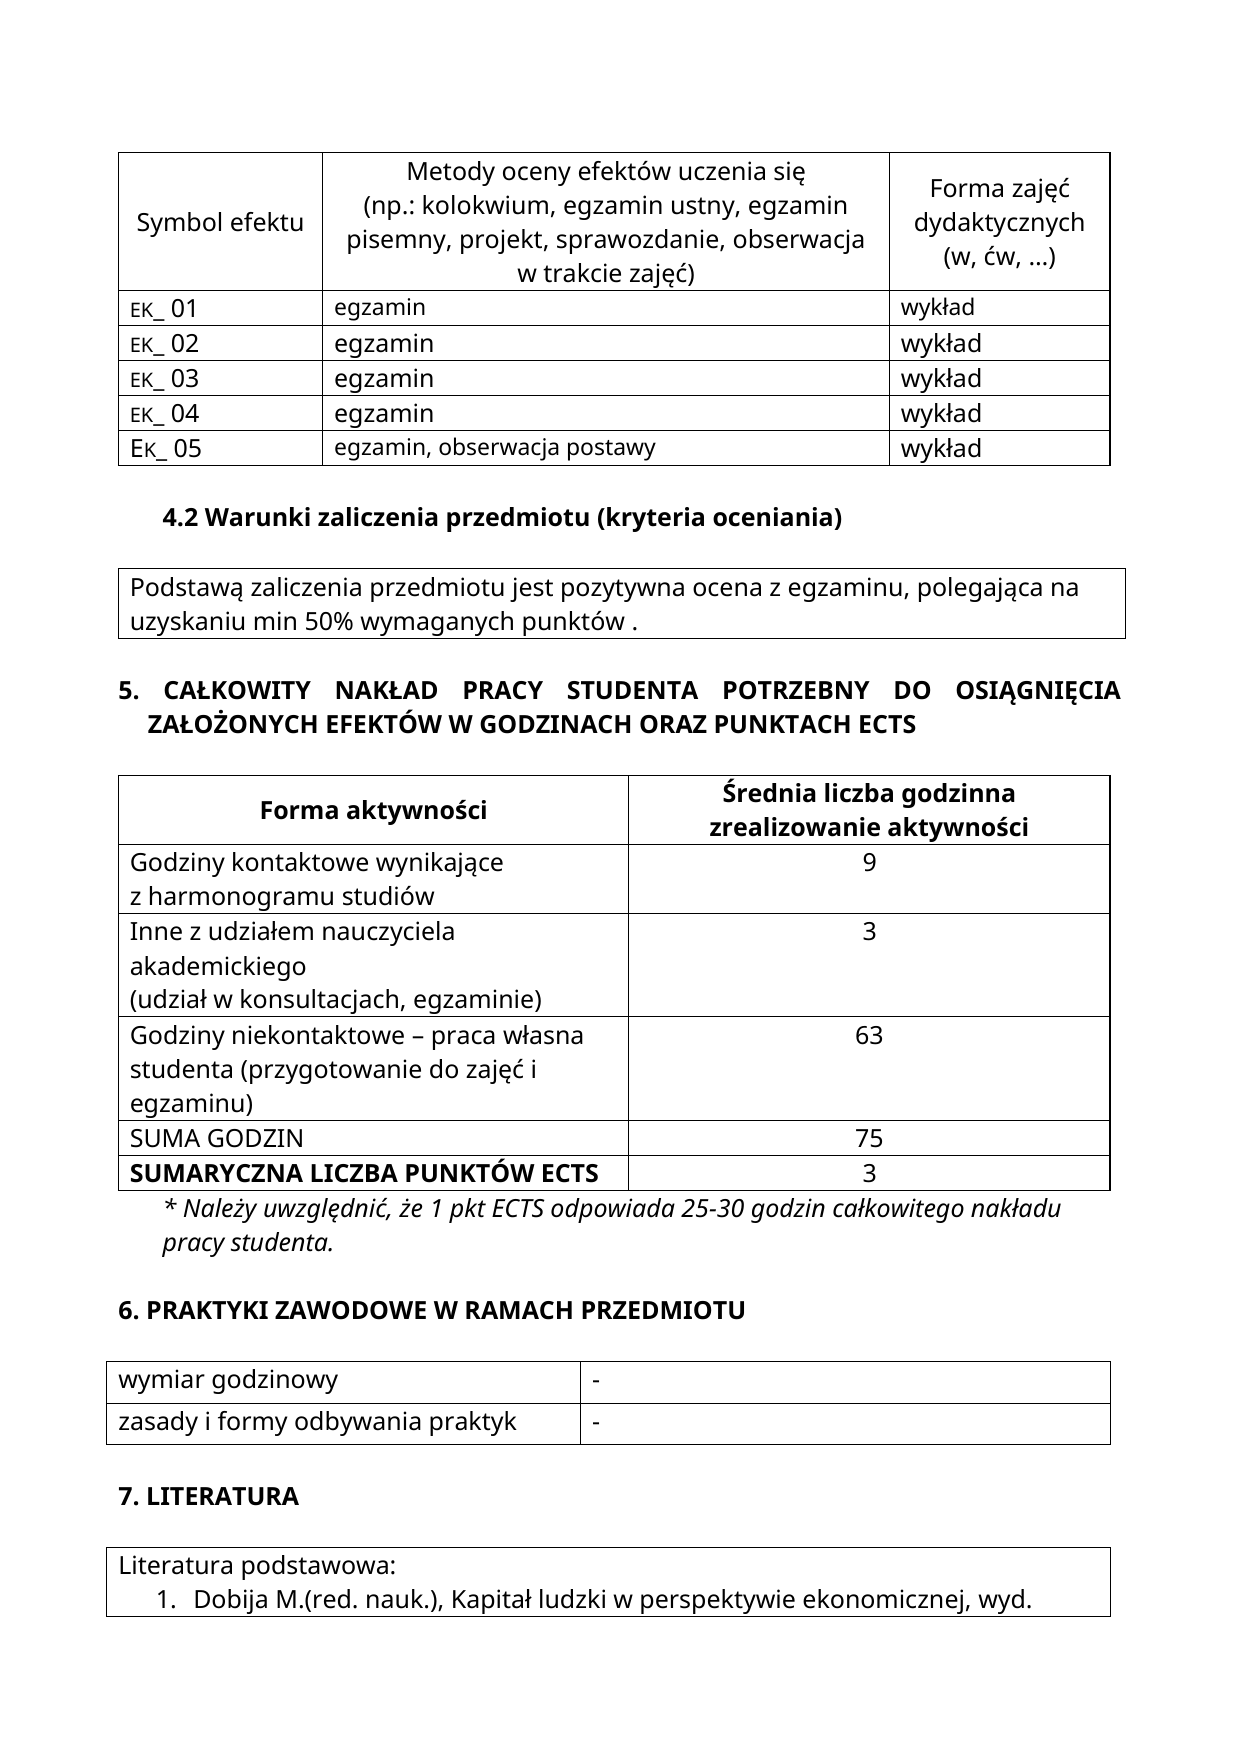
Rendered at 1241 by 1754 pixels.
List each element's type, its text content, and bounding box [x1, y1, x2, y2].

text * Należy uwzględnić, że 1 pkt ECTS odpowiada 25-30 godzin całkowitego nakładu pracy studenta. [162, 1191, 1122, 1259]
table_cell egzamin [323, 326, 889, 360]
table_header Podstawą zaliczenia przedmiotu jest pozytywna ocena z egzaminu, polegająca na uzyskaniu min 50% wymaganych punktów . [119, 569, 1125, 637]
table_header Symbol efektu [119, 153, 322, 289]
text 7. LITERATURA [118, 1479, 1122, 1513]
table_cell ek_ 04 [119, 396, 322, 430]
table_cell Inne z udziałem nauczyciela akademickiego (udział w konsultacjach, egzaminie) [119, 914, 628, 1016]
table_cell ek_ 03 [119, 361, 322, 395]
table_cell egzamin, obserwacja postawy [323, 431, 889, 465]
table_header - [581, 1362, 1110, 1402]
table_header Forma aktywności [119, 776, 628, 844]
table_cell wykład [890, 326, 1109, 360]
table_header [107, 1548, 1110, 1616]
text 4.2 Warunki zaliczenia przedmiotu (kryteria oceniania) [162, 500, 1122, 534]
text 5. CAŁKOWITY NAKŁAD PRACY STUDENTA POTRZEBNY DO OSIĄGNIĘCIA ZAŁOŻONYCH EFEKTÓW W GODZINACH ORAZ PUNKTACH ECTS [118, 672, 1122, 741]
table_cell 75 [629, 1121, 1109, 1154]
table_cell egzamin [323, 291, 889, 324]
table_cell Ek_ 05 [119, 431, 322, 465]
table_cell egzamin [323, 361, 889, 395]
table_cell wykład [890, 361, 1109, 395]
table_cell SUMARYCZNA LICZBA PUNKTÓW ECTS [119, 1156, 628, 1190]
table_cell wykład [890, 396, 1109, 430]
table_header wymiar godzinowy [107, 1362, 580, 1402]
text 6. PRAKTYKI ZAWODOWE W RAMACH PRZEDMIOTU [118, 1293, 1122, 1327]
table_header Metody oceny efektów uczenia się (np.: kolokwium, egzamin ustny, egzamin pisemny, projekt, sprawozdanie, obserwacja w trakcie zajęć) [323, 153, 889, 289]
table_header Średnia liczba godzinna zrealizowanie aktywności [629, 776, 1109, 844]
table_cell - [581, 1404, 1110, 1444]
table_cell wykład [890, 431, 1109, 465]
table_cell zasady i formy odbywania praktyk [107, 1404, 580, 1444]
table_header Forma zajęć dydaktycznych (w, ćw, …) [890, 153, 1109, 289]
table_cell 9 [629, 845, 1109, 913]
table_cell SUMA GODZIN [119, 1121, 628, 1154]
table_cell 3 [629, 1156, 1109, 1190]
table_cell ek_ 01 [119, 291, 322, 324]
table_cell Godziny kontaktowe wynikające z harmonogramu studiów [119, 845, 628, 913]
table_cell wykład [890, 291, 1109, 324]
table_cell egzamin [323, 396, 889, 430]
table_cell 3 [629, 914, 1109, 1016]
table_cell Godziny niekontaktowe – praca własna studenta (przygotowanie do zajęć i egzaminu) [119, 1017, 628, 1119]
table_cell 63 [629, 1017, 1109, 1119]
table_cell ek_ 02 [119, 326, 322, 360]
